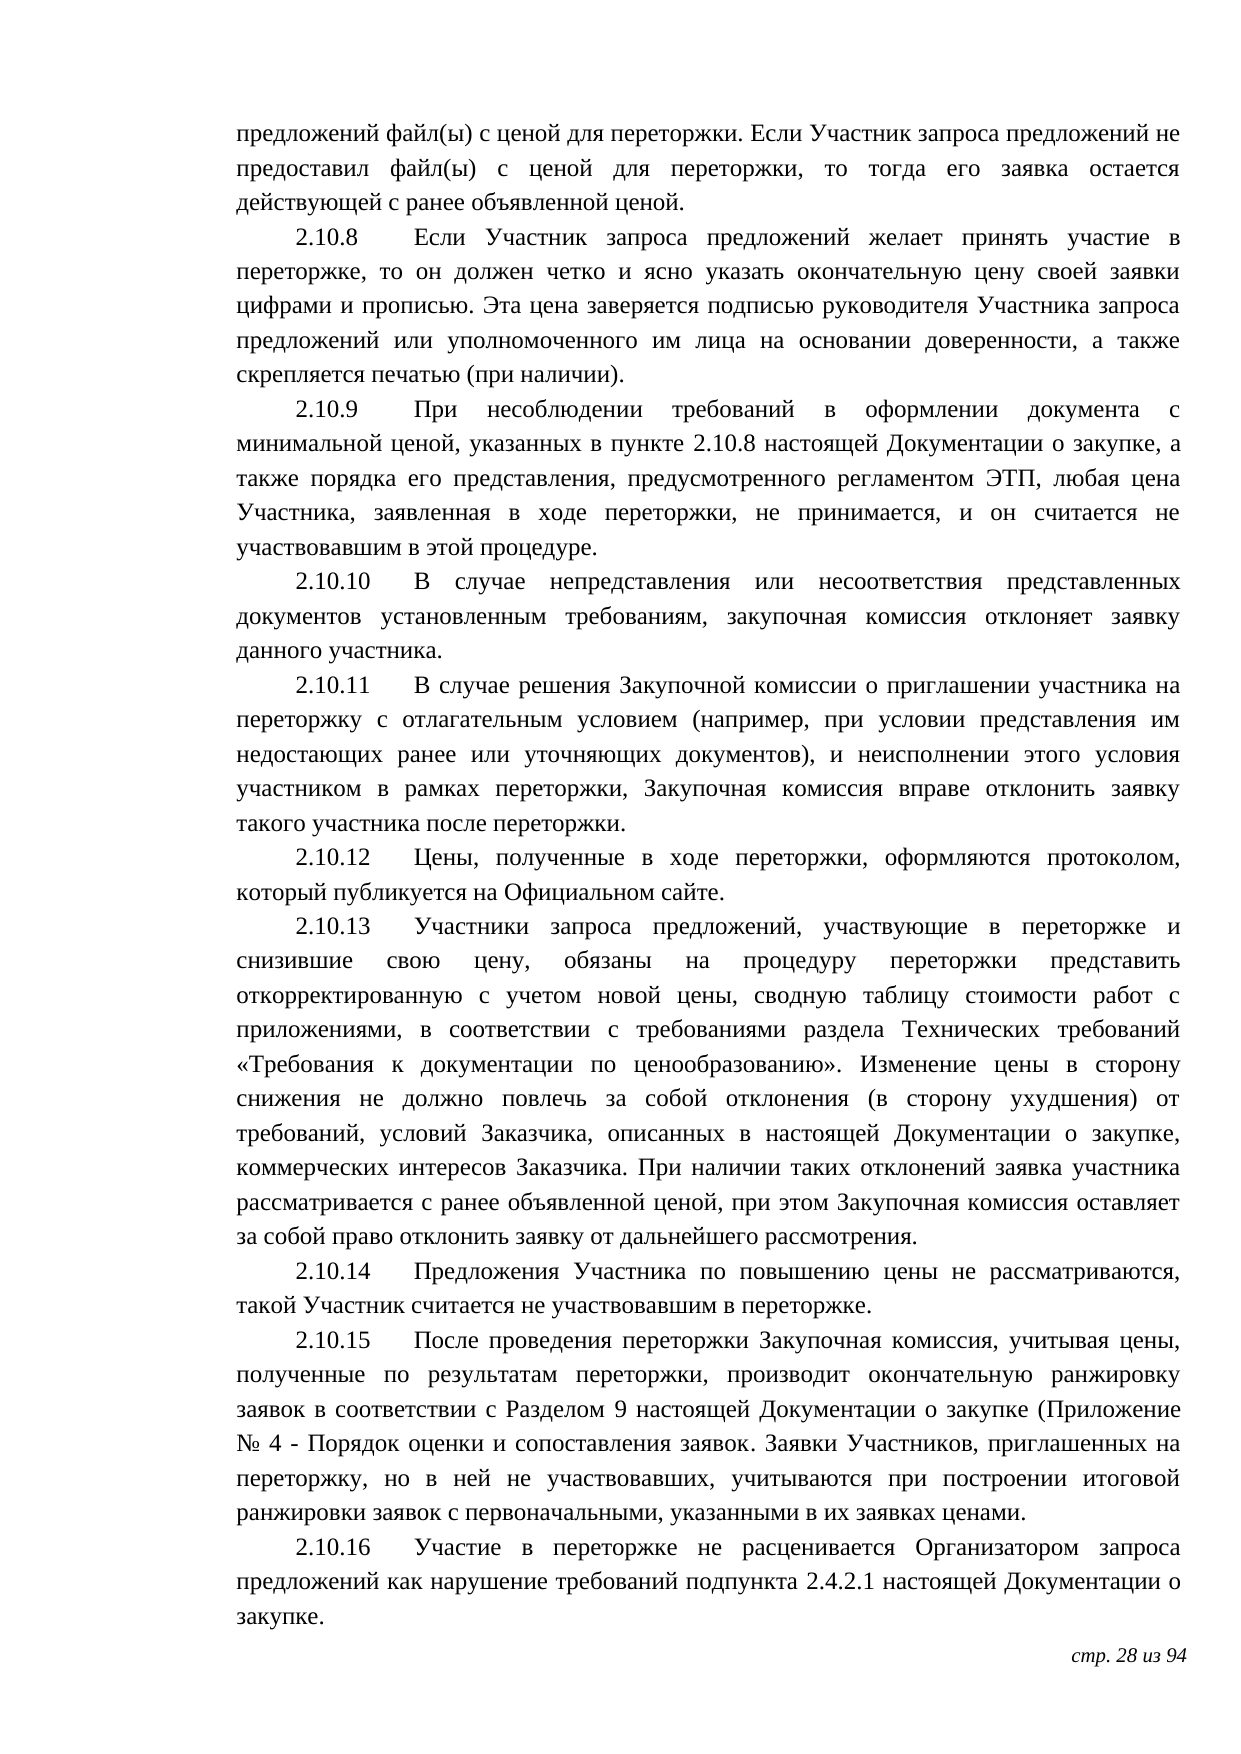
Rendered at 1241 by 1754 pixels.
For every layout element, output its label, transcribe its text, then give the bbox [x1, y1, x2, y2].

text Если Участник запроса предложений желает принять участие в переторжке, то он должен четко и ясно указать окончательную цену своей заявки цифрами и прописью. Эта цена заверяется подписью руководителя Участника запроса предложений или уполномоченного им лица на основании доверенности, а также скрепляется печатью (при наличии). [236, 222, 1181, 388]
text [236, 118, 1181, 216]
text Цены, полученные в ходе переторжки, оформляются протоколом, который публикуется на Официальном сайте. [236, 842, 1181, 905]
text После проведения переторжки Закупочная комиссия, учитывая цены, полученные по результатам переторжки, производит окончательную ранжировку заявок в соответствии с Разделом 9 настоящей Документации о закупке (Приложение № 4 - Порядок оценки и сопоставления заявок. Заявки Участников, приглашенных на переторжку, но в ней не участвовавших, учитываются при построении итоговой ранжировки заявок с первоначальными, указанными в их заявках ценами. [236, 1325, 1181, 1526]
text Участники запроса предложений, участвующие в переторжке и снизившие свою цену, обязаны на процедуру переторжки представить откорректированную с учетом новой цены, сводную таблицу стоимости работ с приложениями, в соответствии с требованиями раздела Технических требований «Требования к документации по ценообразованию». Изменение цены в сторону снижения не должно повлечь за собой отклонения (в сторону ухудшения) от требований, условий Заказчика, описанных в настоящей Документации о закупке, коммерческих интересов Заказчика. При наличии таких отклонений заявка участника рассматривается с ранее объявленной ценой, при этом Закупочная комиссия оставляет за собой право отклонить заявку от дальнейшего рассмотрения. [236, 911, 1181, 1250]
text Участие в переторжке не расценивается Организатором запроса предложений как нарушение требований подпункта 2.4.2.1 настоящей Документации о закупке. [236, 1532, 1181, 1629]
text В случае решения Закупочной комиссии о приглашении участника на переторжку с отлагательным условием (например, при условии представления им недостающих ранее или уточняющих документов), и неисполнении этого условия участником в рамках переторжки, Закупочная комиссия вправе отклонить заявку такого участника после переторжки. [236, 670, 1181, 836]
text В случае непредставления или несоответствия представленных документов установленным требованиям, закупочная комиссия отклоняет заявку данного участника. [236, 566, 1181, 664]
text При несоблюдении требований в оформлении документа с минимальной ценой, указанных в пункте 2.10.8 настоящей Документации о закупке, а также порядка его представления, предусмотренного регламентом ЭТП, любая цена Участника, заявленная в ходе переторжки, не принимается, и он считается не участвовавшим в этой процедуре. [236, 394, 1181, 561]
text Предложения Участника по повышению цены не рассматриваются, такой Участник считается не участвовавшим в переторжке. [236, 1256, 1181, 1319]
